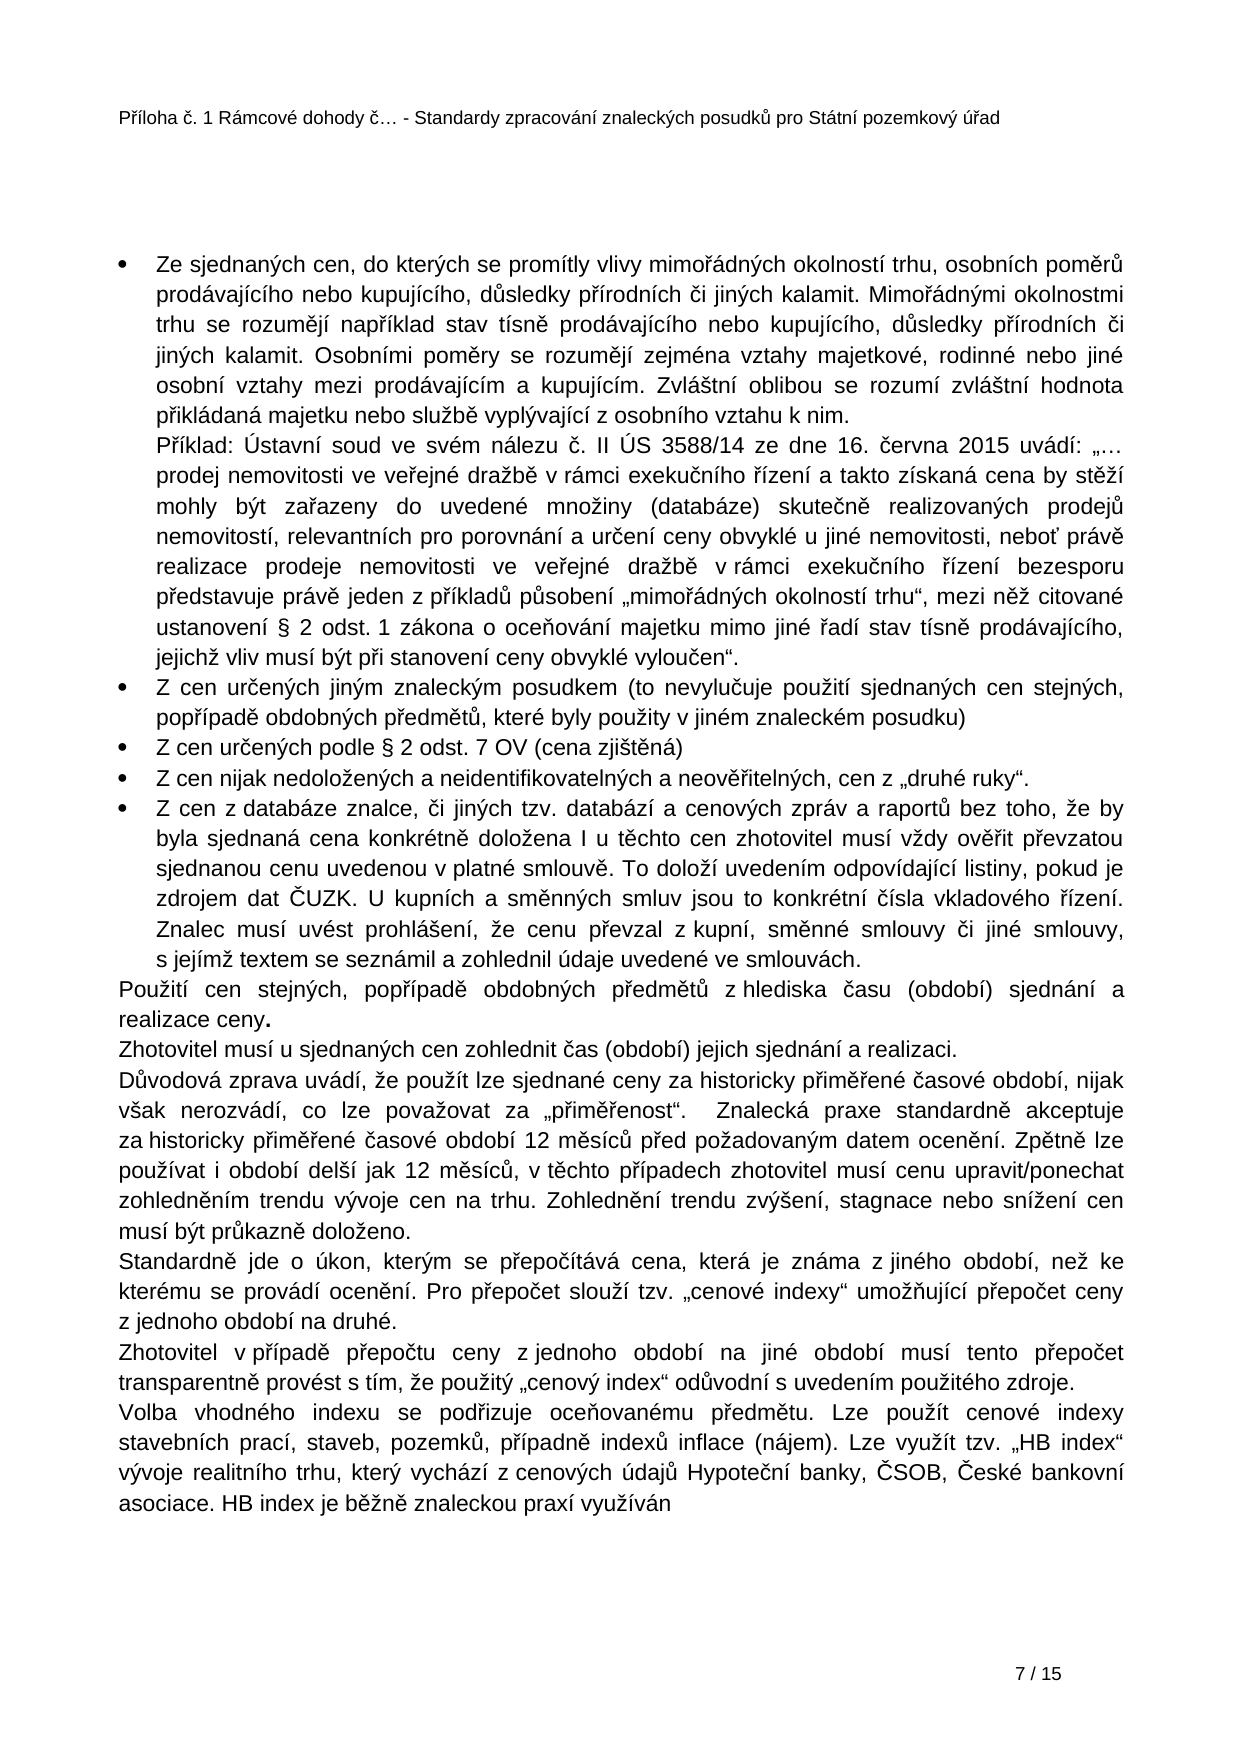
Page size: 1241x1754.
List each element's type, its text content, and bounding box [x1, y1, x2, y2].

text Použití cen stejných, popřípadě obdobných předmětů z hlediska času (období) sjednání a realizace ceny. [118, 976, 1124, 1033]
list Z cen nijak nedoložených a neidentifikovatelných a neověřitelných, cen z „druhé ruky“. [118, 764, 1124, 791]
text Standardně jde o úkon, kterým se přepočítává cena, která je známa z jiného období, než ke kterému se provádí ocenění. Pro přepočet slouží tzv. „cenové indexy“ umožňující přepočet ceny z jednoho období na druhé. [118, 1248, 1124, 1335]
list Ze sjednaných cen, do kterých se promítly vlivy mimořádných okolností trhu, osobních poměrů prodávajícího nebo kupujícího, důsledky přírodních či jiných kalamit. Mimořádnými okolnostmi trhu se rozumějí například stav tísně prodávajícího nebo kupujícího, důsledky přírodních či jiných kalamit. Osobními poměry se rozumějí zejména vztahy majetkové, rodinné nebo jiné osobní vztahy mezi prodávajícím a kupujícím. Zvláštní oblibou se rozumí zvláštní hodnota přikládaná majetku nebo službě vyplývající z osobního vztahu k nim. [118, 251, 1124, 428]
text Zhotovitel musí u sjednaných cen zohlednit čas (období) jejich sjednání a realizaci. [118, 1036, 1124, 1063]
list Z cen z databáze znalce, či jiných tzv. databází a cenových zpráv a raportů bez toho, že by byla sjednaná cena konkrétně doložena I u těchto cen zhotovitel musí vždy ověřit převzatou sjednanou cenu uvedenou v platné smlouvě. To doloží uvedením odpovídající listiny, pokud je zdrojem dat ČUZK. U kupních a směnných smluv jsou to konkrétní čísla vkladového řízení. Znalec musí uvést prohlášení, že cenu převzal z kupní, směnné smlouvy či jiné smlouvy, s jejímž textem se seznámil a zohlednil údaje uvedené ve smlouvách. [118, 795, 1124, 972]
list Z cen určených jiným znaleckým posudkem (to nevylučuje použití sjednaných cen stejných, popřípadě obdobných předmětů, které byly použity v jiném znaleckém posudku) [118, 674, 1124, 731]
text Volba vhodného indexu se podřizuje oceňovanému předmětu. Lze použít cenové indexy stavebních prací, staveb, pozemků, případně indexů inflace (nájem). Lze využít tzv. „HB index“ vývoje realitního trhu, který vychází z cenových údajů Hypoteční banky, ČSOB, České bankovní asociace. HB index je běžně znaleckou praxí využíván [118, 1399, 1124, 1516]
text Zhotovitel v případě přepočtu ceny z jednoho období na jiné období musí tento přepočet transparentně provést s tím, že použitý „cenový index“ odůvodní s uvedením použitého zdroje. [118, 1338, 1124, 1395]
text Důvodová zprava uvádí, že použít lze sjednané ceny za historicky přiměřené časové období, nijak však nerozvádí, co lze považovat za „přiměřenost“. Znalecká praxe standardně akceptuje za historicky přiměřené časové období 12 měsíců před požadovaným datem ocenění. Zpětně lze používat i období delší jak 12 měsíců, v těchto případech zhotovitel musí cenu upravit/ponechat zohledněním trendu vývoje cen na trhu. Zohlednění trendu zvýšení, stagnace nebo snížení cen musí být průkazně doloženo. [118, 1067, 1124, 1244]
list Příklad: Ústavní soud ve svém nálezu č. II ÚS 3588/14 ze dne 16. června 2015 uvádí: „…prodej nemovitosti ve veřejné dražbě v rámci exekučního řízení a takto získaná cena by stěží mohly být zařazeny do uvedené množiny (databáze) skutečně realizovaných prodejů nemovitostí, relevantních pro porovnání a určení ceny obvyklé u jiné nemovitosti, neboť právě realizace prodeje nemovitosti ve veřejné dražbě v rámci exekučního řízení bezesporu představuje právě jeden z příkladů působení „mimořádných okolností trhu“, mezi něž citované ustanovení § 2 odst. 1 zákona o oceňování majetku mimo jiné řadí stav tísně prodávajícího, jejichž vliv musí být při stanovení ceny obvyklé vyloučen“. [156, 432, 1124, 670]
list Z cen určených podle § 2 odst. 7 OV (cena zjištěná) [118, 734, 1124, 761]
